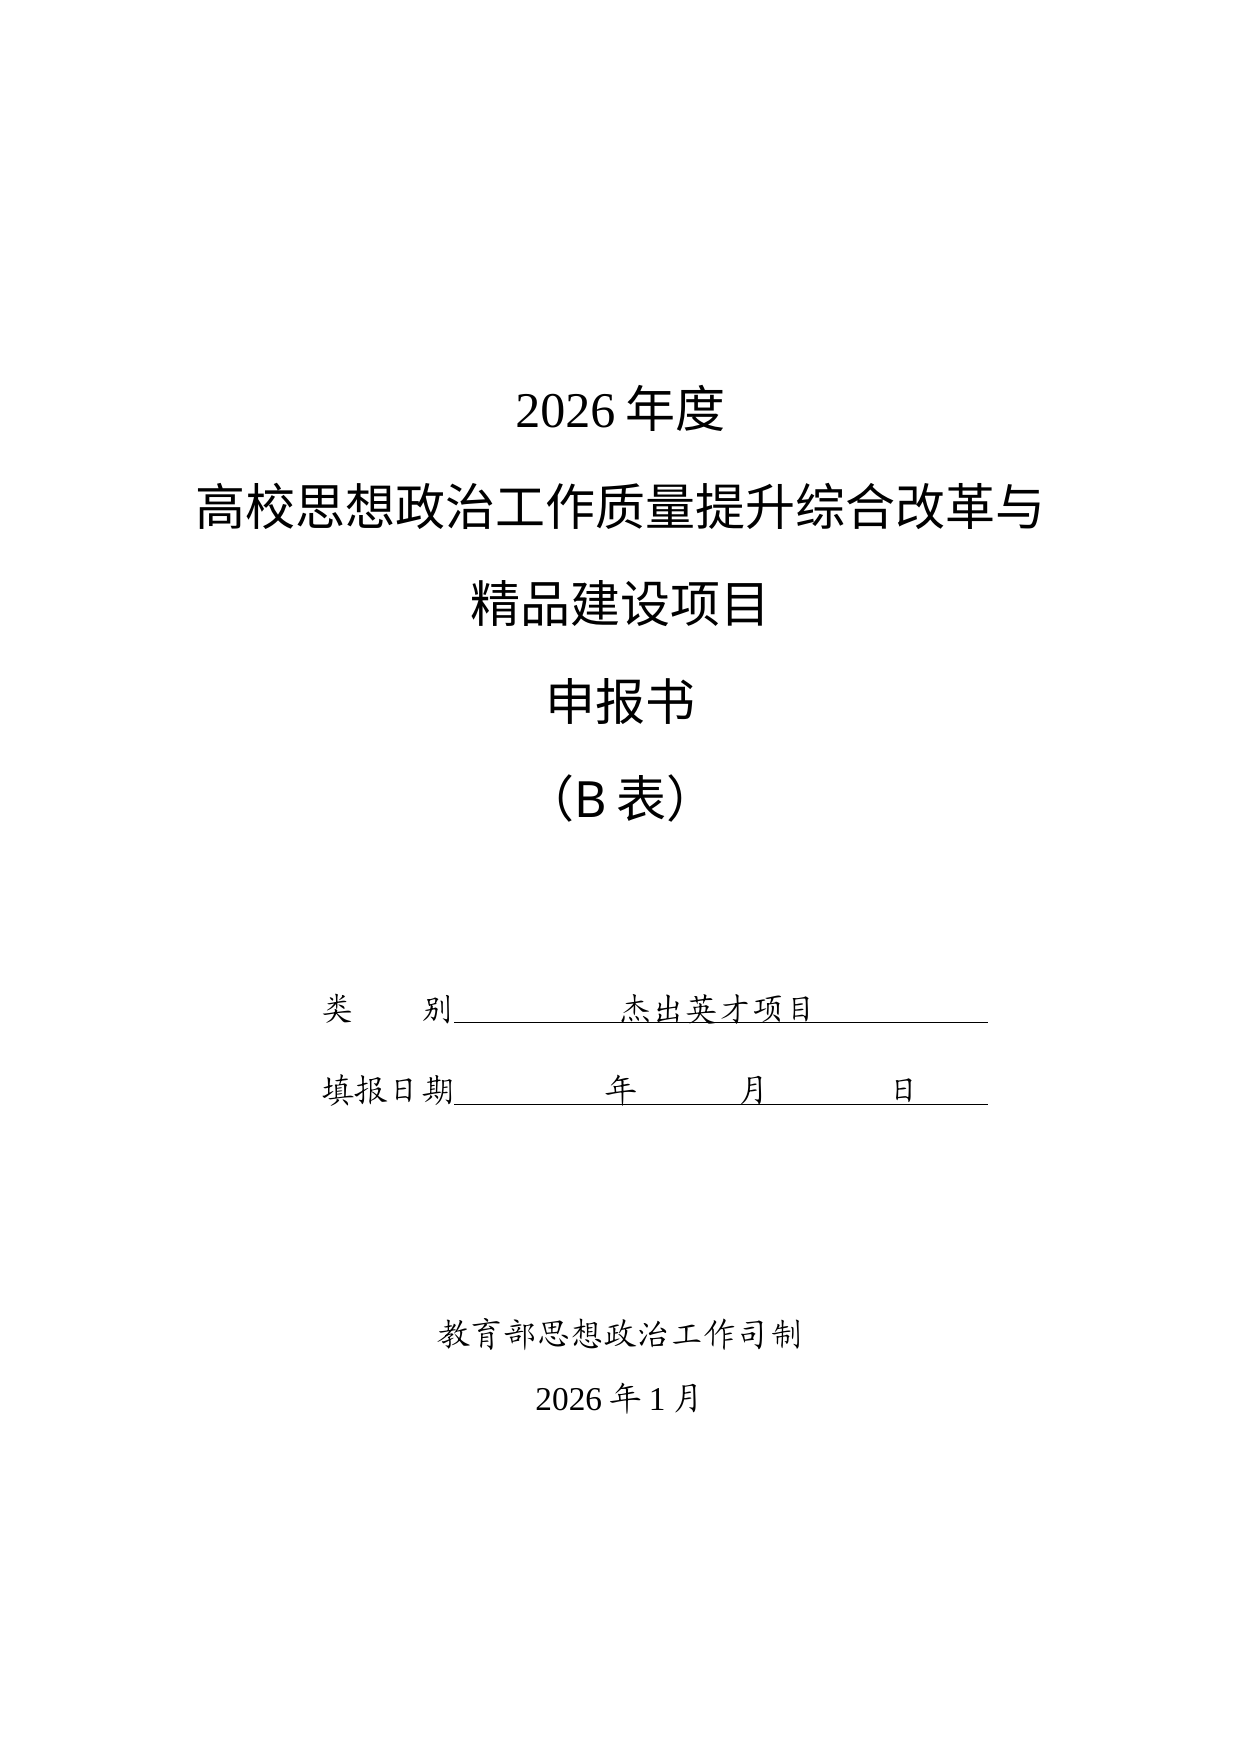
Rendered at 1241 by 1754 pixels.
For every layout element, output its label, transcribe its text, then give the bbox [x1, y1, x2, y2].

text 类 别 杰出英才项目 [187, 974, 1053, 1039]
text （B表） [187, 747, 1053, 844]
text 2026年度 [187, 357, 1053, 454]
text 高校思想政治工作质量提升综合改革与精品建设项目 [187, 454, 1053, 649]
text 申报书 [187, 649, 1053, 747]
text 教育部思想政治工作司制 [187, 1299, 1053, 1364]
text 填报日期 年 月 日 [187, 1056, 1053, 1121]
text 2026年1月 [187, 1364, 1053, 1429]
